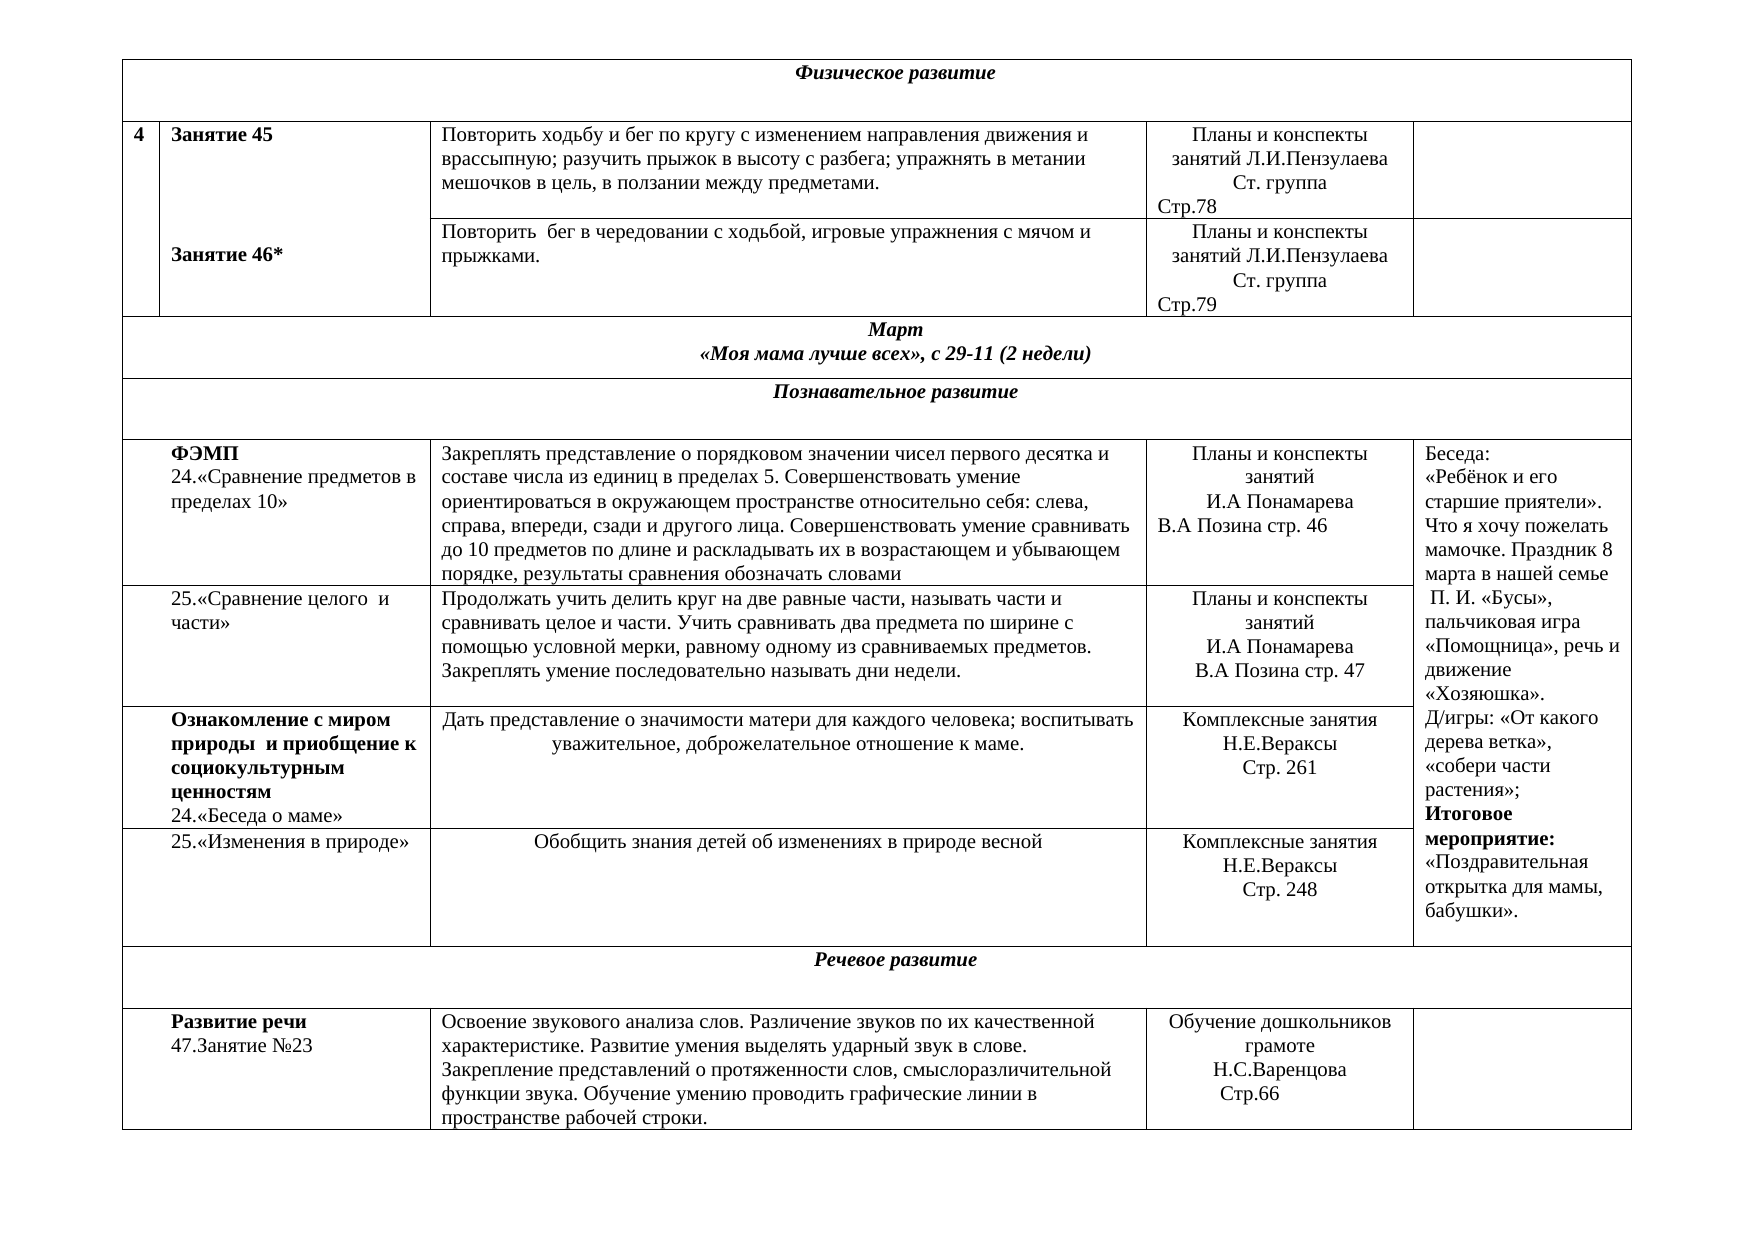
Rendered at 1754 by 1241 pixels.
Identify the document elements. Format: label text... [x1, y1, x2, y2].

table_cell Повторить бег в чередовании с ходьбой, игровые упражнения с мячом и прыжками. [431, 219, 1146, 316]
table_cell Физическое развитие [160, 60, 1631, 121]
table_cell Обучение дошкольников грамоте Н.С.Варенцова Стр.66 [1147, 1009, 1413, 1129]
table_cell Ознакомление с миром природы и приобщение к социокультурным ценностям 24.«Беседа о маме» [160, 707, 430, 827]
table_cell ФЭМП 24.«Сравнение предметов в пределах 10» [160, 440, 430, 585]
table_cell [1414, 122, 1631, 218]
table_cell [123, 317, 159, 377]
table_cell Беседа: «Ребёнок и его старшие приятели». Что я хочу пожелать мамочке. Праздник 8 марта в нашей семье П. И. «Бусы», пальчиковая игра «Помощница», речь и движение «Хозяюшка». Д/игры: «От какого дерева ветка», «собери части растения»; Итоговое мероприятие: «Поздравительная открытка для мамы, бабушки». [1414, 440, 1631, 946]
table_cell Планы и конспекты занятий И.А Понамарева В.А Позина стр. 46 [1147, 440, 1413, 585]
table_cell [123, 586, 159, 706]
table_cell Планы и конспекты занятий И.А Понамарева В.А Позина стр. 47 [1147, 586, 1413, 706]
table_cell Продолжать учить делить круг на две равные части, называть части и сравнивать целое и части. Учить сравнивать два предмета по ширине с помощью условной мерки, равному одному из сравниваемых предметов. Закреплять умение последовательно называть дни недели. [431, 586, 1146, 706]
table_cell Развитие речи 47.Занятие №23 [160, 1009, 430, 1129]
table_cell [123, 829, 159, 946]
table_cell Планы и конспекты занятий Л.И.Пензулаева Ст. группа Стр.78 [1147, 122, 1413, 218]
table_cell Освоение звукового анализа слов. Различение звуков по их качественной характеристике. Развитие умения выделять ударный звук в слове. Закрепление представлений о протяженности слов, смыслоразличительной функции звука. Обучение умению проводить графические линии в пространстве рабочей строки. [431, 1009, 1146, 1129]
table_cell Планы и конспекты занятий Л.И.Пензулаева Ст. группа Стр.79 [1147, 219, 1413, 316]
table_cell [1414, 219, 1631, 316]
table_cell 25.«Изменения в природе» [160, 829, 430, 946]
table_cell Дать представление о значимости матери для каждого человека; воспитывать уважительное, доброжелательное отношение к маме. [431, 707, 1146, 827]
table_cell Обобщить знания детей об изменениях в природе весной [431, 829, 1146, 946]
table_cell [123, 440, 159, 585]
table_cell Занятие 45 Занятие 46* [160, 122, 430, 316]
table_cell [123, 707, 159, 827]
table_cell Закреплять представление о порядковом значении чисел первого десятка и составе числа из единиц в пределах 5. Совершенствовать умение ориентироваться в окружающем пространстве относительно себя: слева, справа, впереди, сзади и другого лица. Совершенствовать умение сравнивать до 10 предметов по длине и раскладывать их в возрастающем и убывающем порядке, результаты сравнения обозначать словами [431, 440, 1146, 585]
table_cell Комплексные занятия Н.Е.Вераксы Стр. 248 [1147, 829, 1413, 946]
table_cell Познавательное развитие [160, 379, 1631, 439]
table_cell [123, 947, 159, 1008]
table_cell Комплексные занятия Н.Е.Вераксы Стр. 261 [1147, 707, 1413, 827]
table_cell [123, 379, 159, 439]
table_cell [1414, 1009, 1631, 1129]
table_cell 25.«Сравнение целого и части» [160, 586, 430, 706]
table_cell [123, 60, 159, 121]
table_cell 4 [123, 122, 159, 316]
table_cell Повторить ходьбу и бег по кругу с изменением направления движения и врассыпную; разучить прыжок в высоту с разбега; упражнять в метании мешочков в цель, в ползании между предметами. [431, 122, 1146, 218]
table_cell Речевое развитие [160, 947, 1631, 1008]
table_cell [123, 1009, 159, 1129]
table_cell Март «Моя мама лучше всех», с 29-11 (2 недели) [160, 317, 1631, 377]
